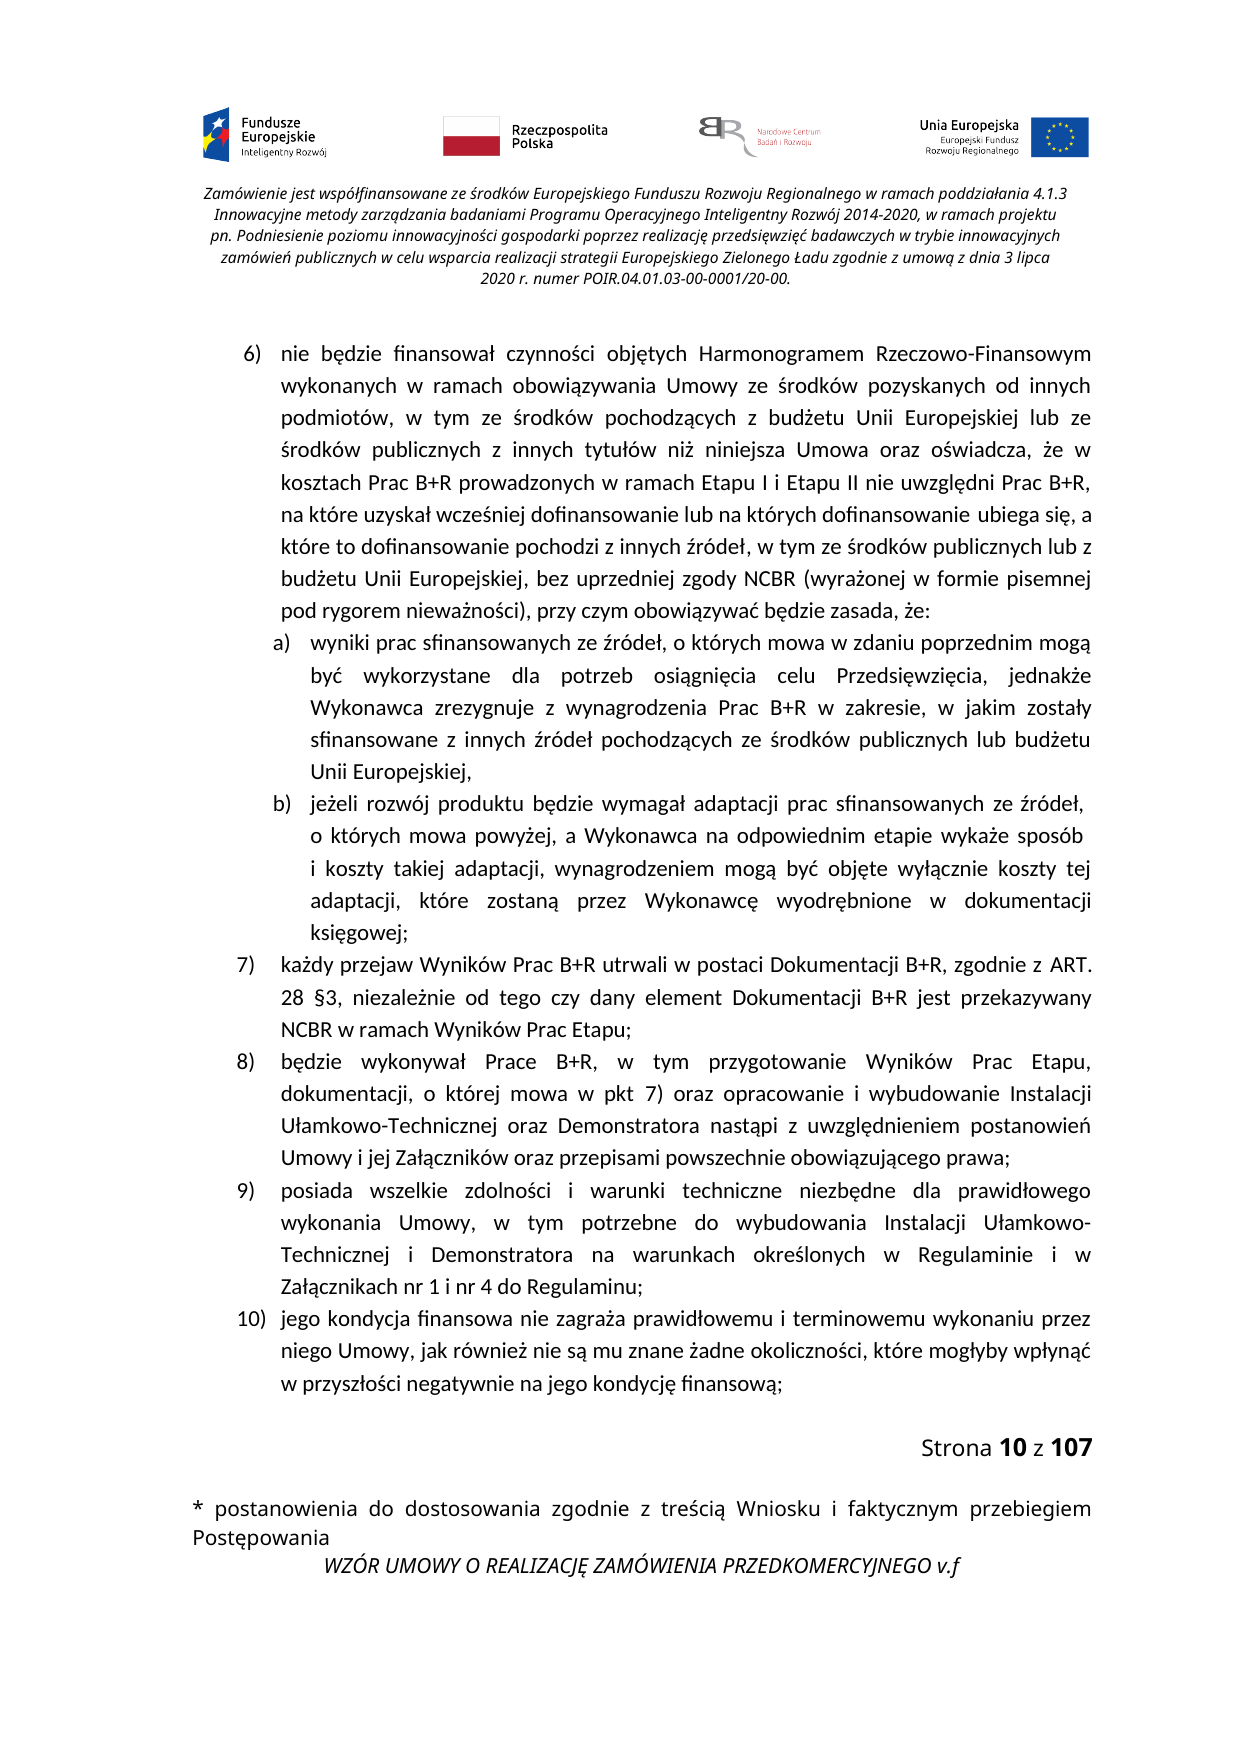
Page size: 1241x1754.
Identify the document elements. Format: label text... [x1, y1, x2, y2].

list jeżeli rozwój produktu będzie wymagał adaptacji prac sfinansowanych ze źródeł, o których mowa powyżej, a Wykonawca na odpowiednim etapie wykaże sposób i koszty takiej adaptacji, wynagrodzeniem mogą być objęte wyłącznie koszty tej adaptacji, które zostaną przez Wykonawcę wyodrębnione w dokumentacji księgowej; [273, 789, 1093, 946]
picture [203, 107, 1089, 162]
list wyniki prac sfinansowanych ze źródeł, o których mowa w zdaniu poprzednim mogą być wykorzystane dla potrzeb osiągnięcia celu Przedsięwzięcia, jednakże Wykonawca zrezygnuje z wynagrodzenia Prac B+R w zakresie, w jakim zostały sfinansowane z innych źródeł pochodzących ze środków publicznych lub budżetu Unii Europejskiej, [273, 628, 1093, 785]
list jego kondycja finansowa nie zagraża prawidłowemu i terminowemu wykonaniu przez niego Umowy, jak również nie są mu znane żadne okoliczności, które mogłyby wpłynąć w przyszłości negatywnie na jego kondycję finansową; [236, 1304, 1093, 1397]
list posiada wszelkie zdolności i warunki techniczne niezbędne dla prawidłowego wykonania Umowy, w tym potrzebne do wybudowania Instalacji Ułamkowo-Technicznej i Demonstratora na warunkach określonych w Regulaminie i w Załącznikach nr 1 i nr 4 do Regulaminu; [236, 1176, 1093, 1300]
list będzie wykonywał Prace B+R, w tym przygotowanie Wyników Prac Etapu, dokumentacji, o której mowa w pkt 7) oraz opracowanie i wybudowanie Instalacji Ułamkowo-Technicznej oraz Demonstratora nastąpi z uwzględnieniem postanowień Umowy i jej Załączników oraz przepisami powszechnie obowiązującego prawa; [236, 1047, 1093, 1172]
list nie będzie finansował czynności objętych Harmonogramem Rzeczowo-Finansowym wykonanych w ramach obowiązywania Umowy ze środków pozyskanych od innych podmiotów, w tym ze środków pochodzących z budżetu Unii Europejskiej lub ze środków publicznych z innych tytułów niż niniejsza Umowa oraz oświadcza, że w kosztach Prac B+R prowadzonych w ramach Etapu I i Etapu II nie uwzględni Prac B+R, na które uzyskał wcześniej dofinansowanie lub na których dofinansowanie ubiega się, a które to dofinansowanie pochodzi z innych źródeł, w tym ze środków publicznych lub z budżetu Unii Europejskiej, bez uprzedniej zgody NCBR (wyrażonej w formie pisemnej pod rygorem nieważności), przy czym obowiązywać będzie zasada, że: [243, 339, 1093, 624]
list każdy przejaw Wyników Prac B+R utrwali w postaci Dokumentacji B+R, zgodnie z ART. 28 §3, niezależnie od tego czy dany element Dokumentacji B+R jest przekazywany NCBR w ramach Wyników Prac Etapu; [236, 950, 1093, 1043]
